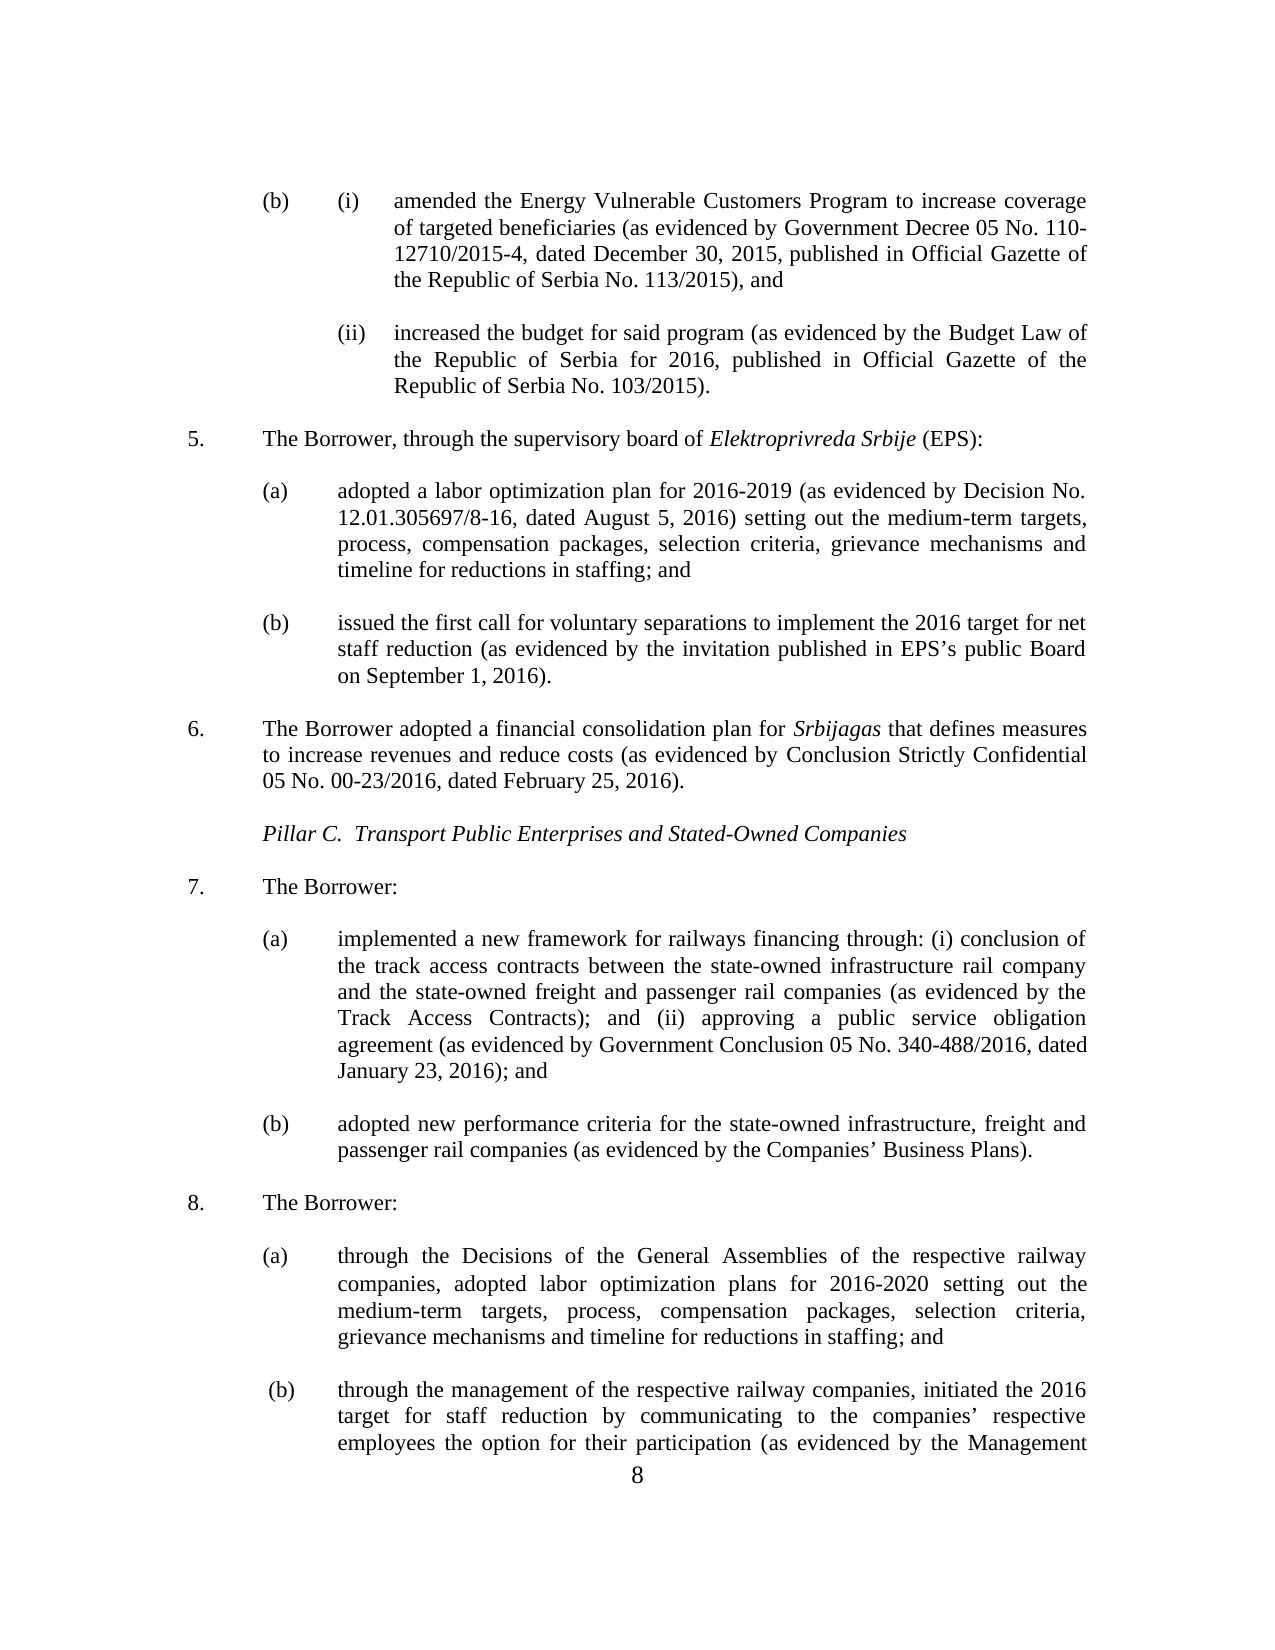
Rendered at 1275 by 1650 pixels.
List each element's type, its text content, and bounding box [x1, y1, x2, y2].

text Pillar C. Transport Public Enterprises and Stated-Owned Companies [262, 820, 1087, 846]
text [262, 1376, 1087, 1455]
text (a) implemented a new framework for railways financing through: (i) conclusion of the track access contracts between the state-owned infrastructure rail company and the state-owned freight and passenger rail companies (as evidenced by the Track Access Contracts); and (ii) approving a public service obligation agreement (as evidenced by Government Conclusion 05 No. 340-488/2016, dated January 23, 2016); and [262, 925, 1087, 1083]
text (b) issued the first call for voluntary separations to implement the 2016 target for net staff reduction (as evidenced by the invitation published in EPS’s public Board on September 1, 2016). [262, 609, 1087, 688]
text 5. The Borrower, through the supervisory board of Elektroprivreda Srbije (EPS): [187, 425, 1087, 451]
text (a) through the Decisions of the General Assemblies of the respective railway companies, adopted labor optimization plans for 2016-2020 setting out the medium-term targets, process, compensation packages, selection criteria, grievance mechanisms and timeline for reductions in staffing; and [262, 1242, 1087, 1349]
text 8. The Borrower: [187, 1189, 1087, 1215]
text (ii) increased the budget for said program (as evidenced by the Budget Law of the Republic of Serbia for 2016, published in Official Gazette of the Republic of Serbia No. 103/2015). [262, 319, 1087, 398]
text (a) adopted a labor optimization plan for 2016-2019 (as evidenced by Decision No. 12.01.305697/8-16, dated August 5, 2016) setting out the medium-term targets, process, compensation packages, selection criteria, grievance mechanisms and timeline for reductions in staffing; and [262, 477, 1087, 583]
text (b) adopted new performance criteria for the state-owned infrastructure, freight and passenger rail companies (as evidenced by the Companies’ Business Plans). [262, 1110, 1087, 1163]
text 7. The Borrower: [187, 873, 1087, 899]
text 6. The Borrower adopted a financial consolidation plan for Srbijagas that defines measures to increase revenues and reduce costs (as evidenced by Conclusion Strictly Confidential 05 No. 00-23/2016, dated February 25, 2016). [187, 714, 1087, 794]
text (b) (i) amended the Energy Vulnerable Customers Program to increase coverage of targeted beneficiaries (as evidenced by Government Decree 05 No. 110-12710/2015-4, dated December 30, 2015, published in Official Gazette of the Republic of Serbia No. 113/2015), and [262, 187, 1087, 293]
